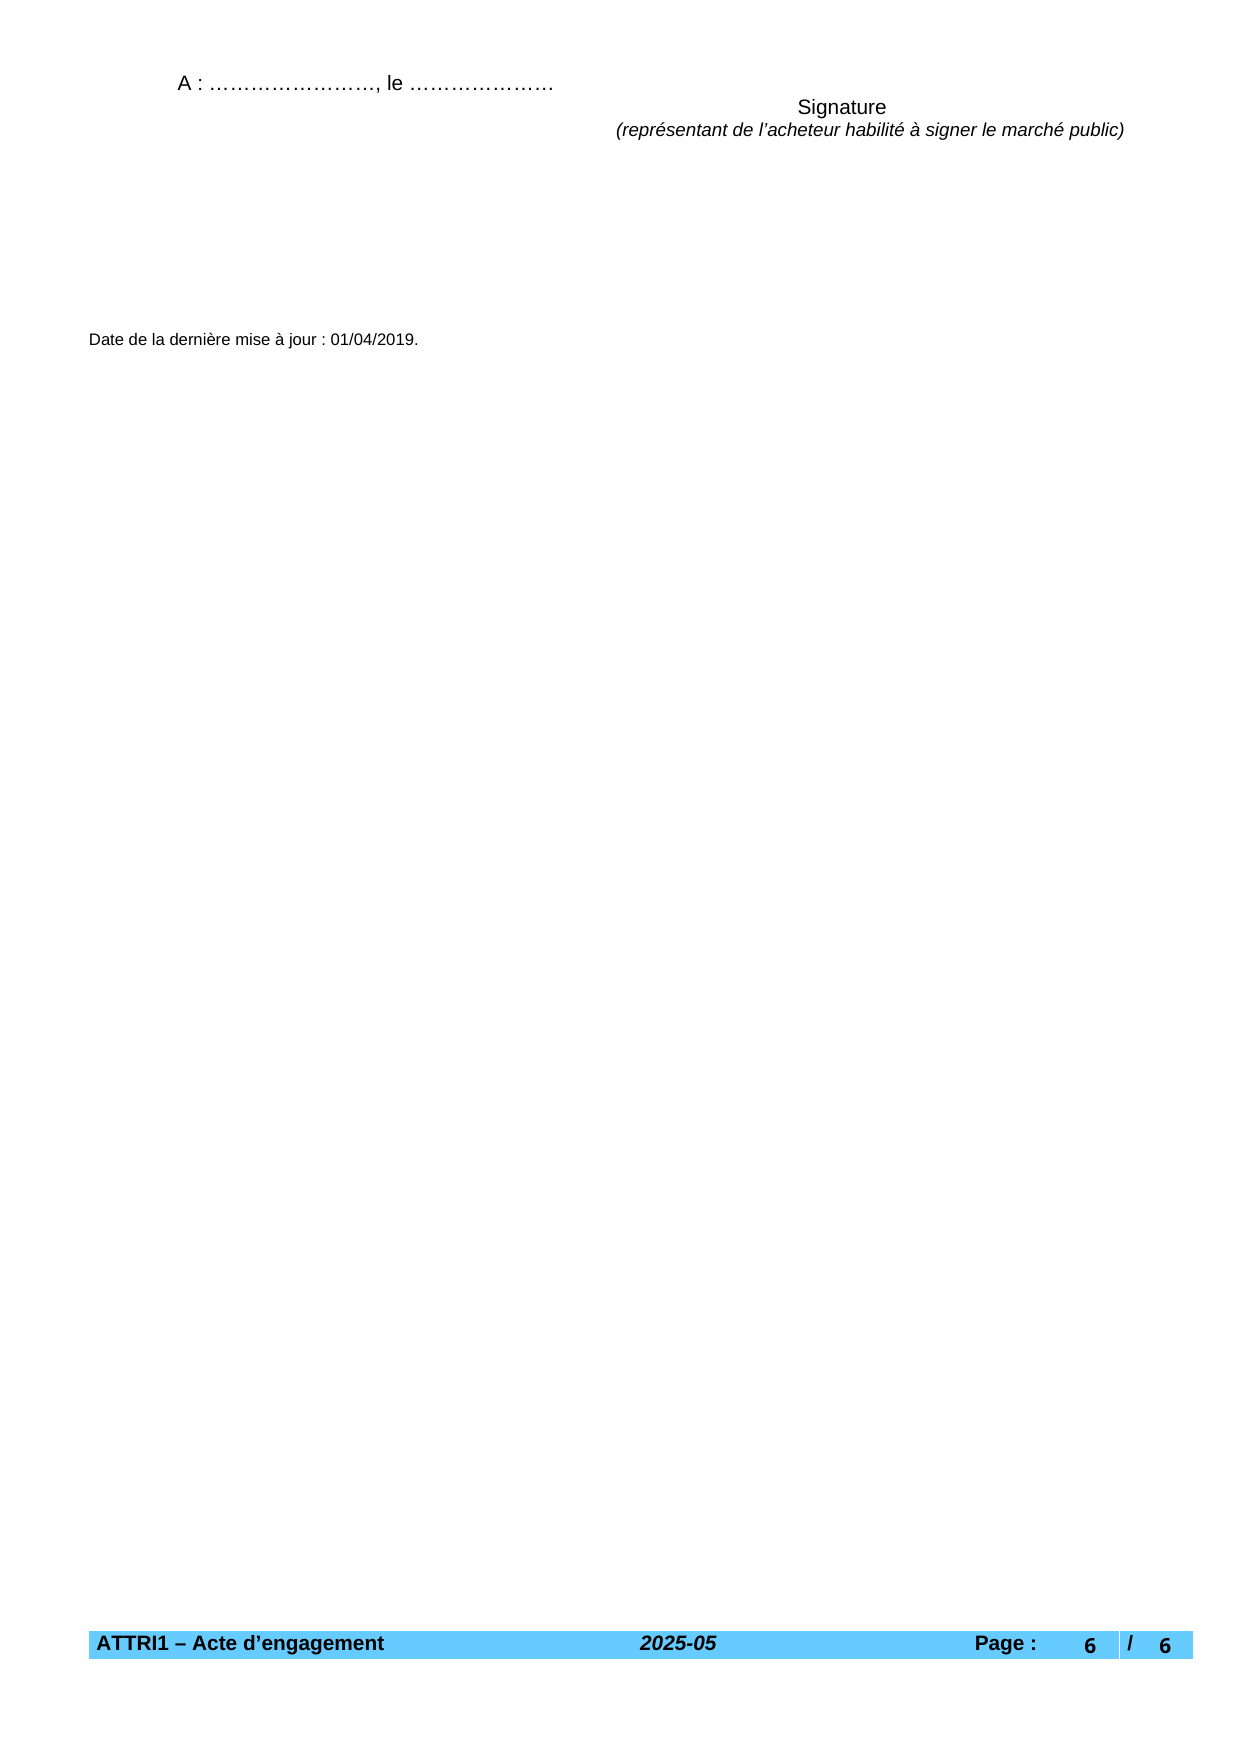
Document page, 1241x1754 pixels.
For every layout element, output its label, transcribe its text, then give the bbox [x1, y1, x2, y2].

text Signature [797, 95, 1152, 119]
text (représentant de l’acheteur habilité à signer le marché public) [591, 119, 1152, 141]
text Date de la dernière mise à jour : 01/04/2019. [89, 330, 1152, 349]
text A : ……………………, le ………………… [89, 71, 1152, 95]
